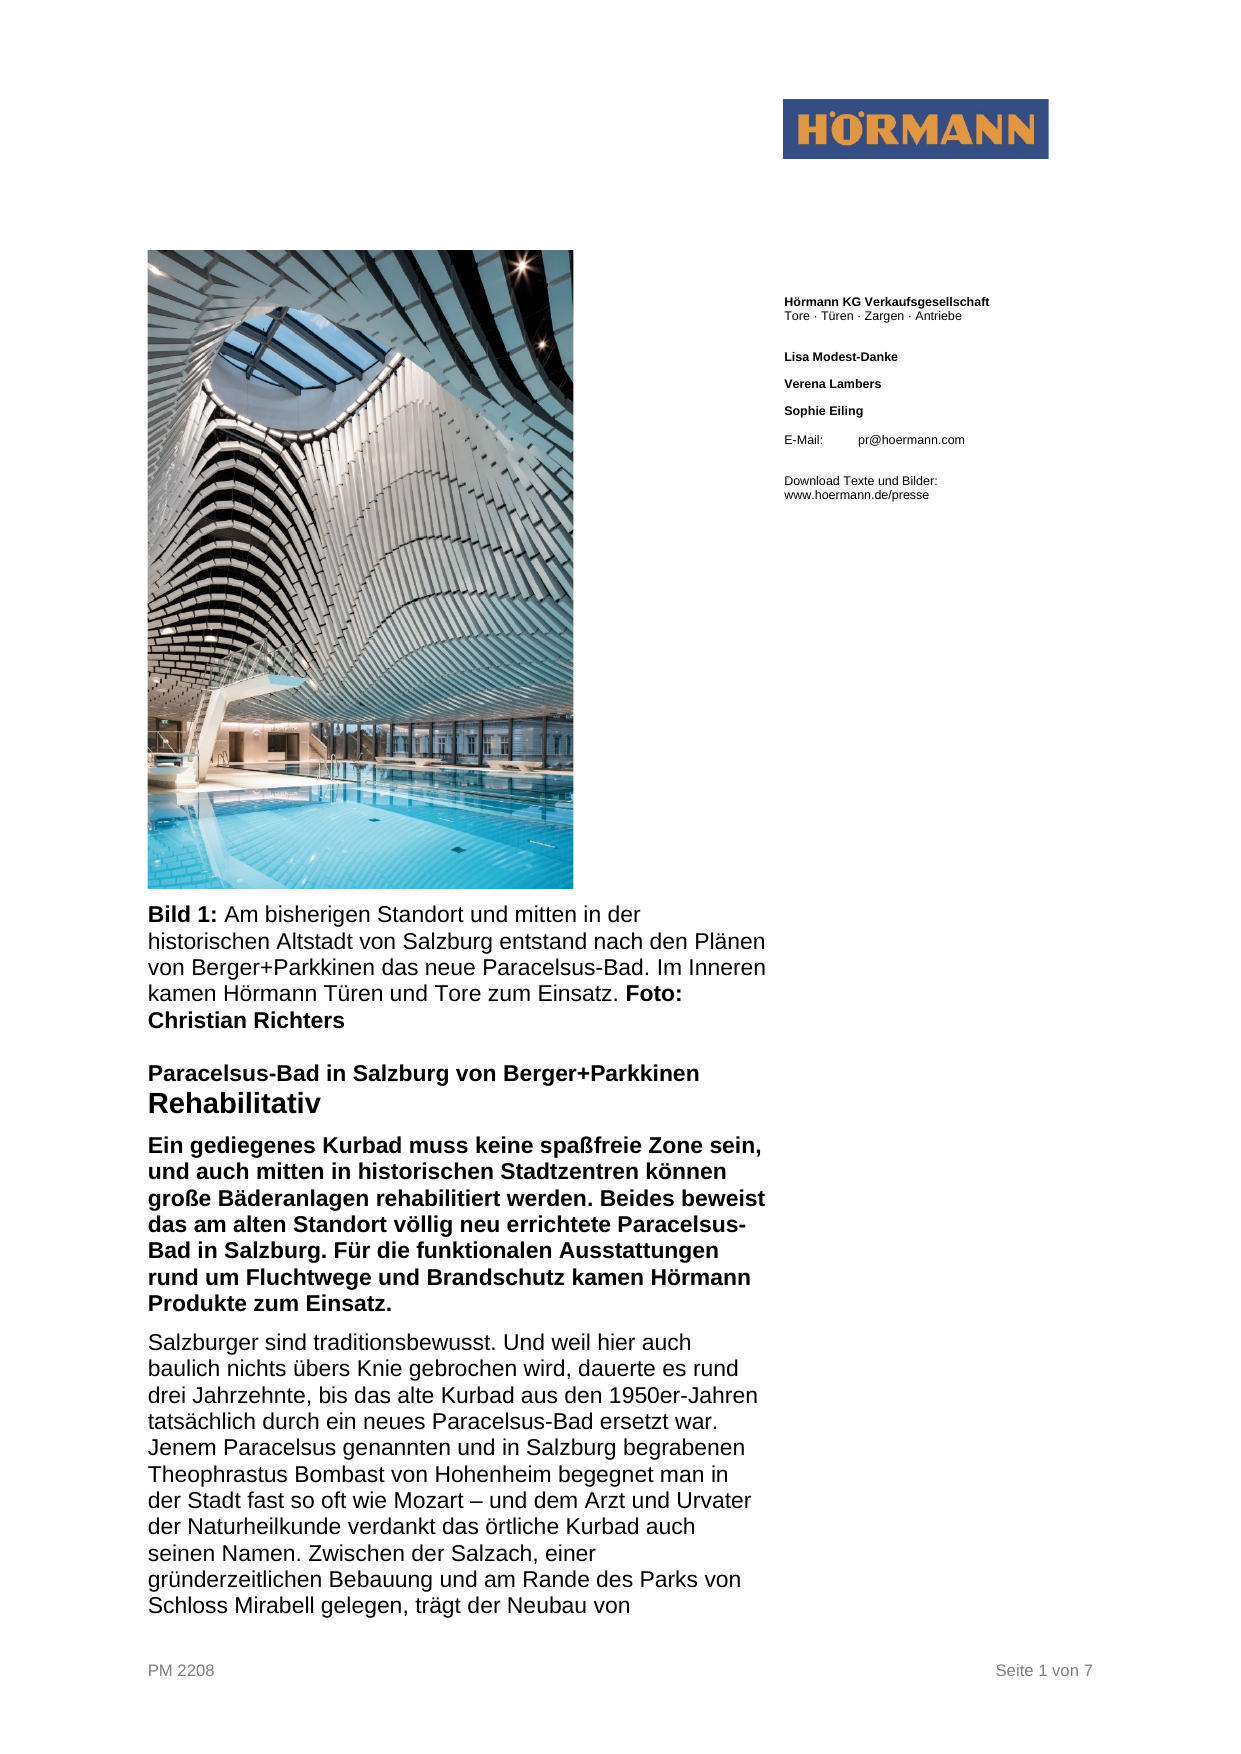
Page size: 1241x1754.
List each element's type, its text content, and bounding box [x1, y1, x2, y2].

text Paracelsus-Bad in Salzburg von Berger+Parkkinen Rehabilitativ [148, 1059, 766, 1119]
text Ein gediegenes Kurbad muss keine spaß­freie Zone sein, und auch mitten in historischen Stadtzentren können große Bäderanlagen rehabilitiert werden. Beides beweist das am alten Standort völlig neu errichtete Paracelsus-Bad in Salzburg. Für die funktionalen Ausstattungen rund um Fluchtwege und Brandschutz kamen Hörmann Produkte zum Einsatz. [148, 1132, 768, 1316]
picture [556, 866, 571, 872]
picture [783, 99, 1049, 159]
picture [147, 250, 574, 889]
text Bild 1: Am bisherigen Standort und mitten in der historischen Altstadt von Salzburg entstand nach den Plänen von Berger+Parkkinen das neue Paracelsus-Bad. Im Inneren kamen Hörmann Türen und Tore zum Einsatz. Foto: Christian Richters [148, 901, 766, 1033]
